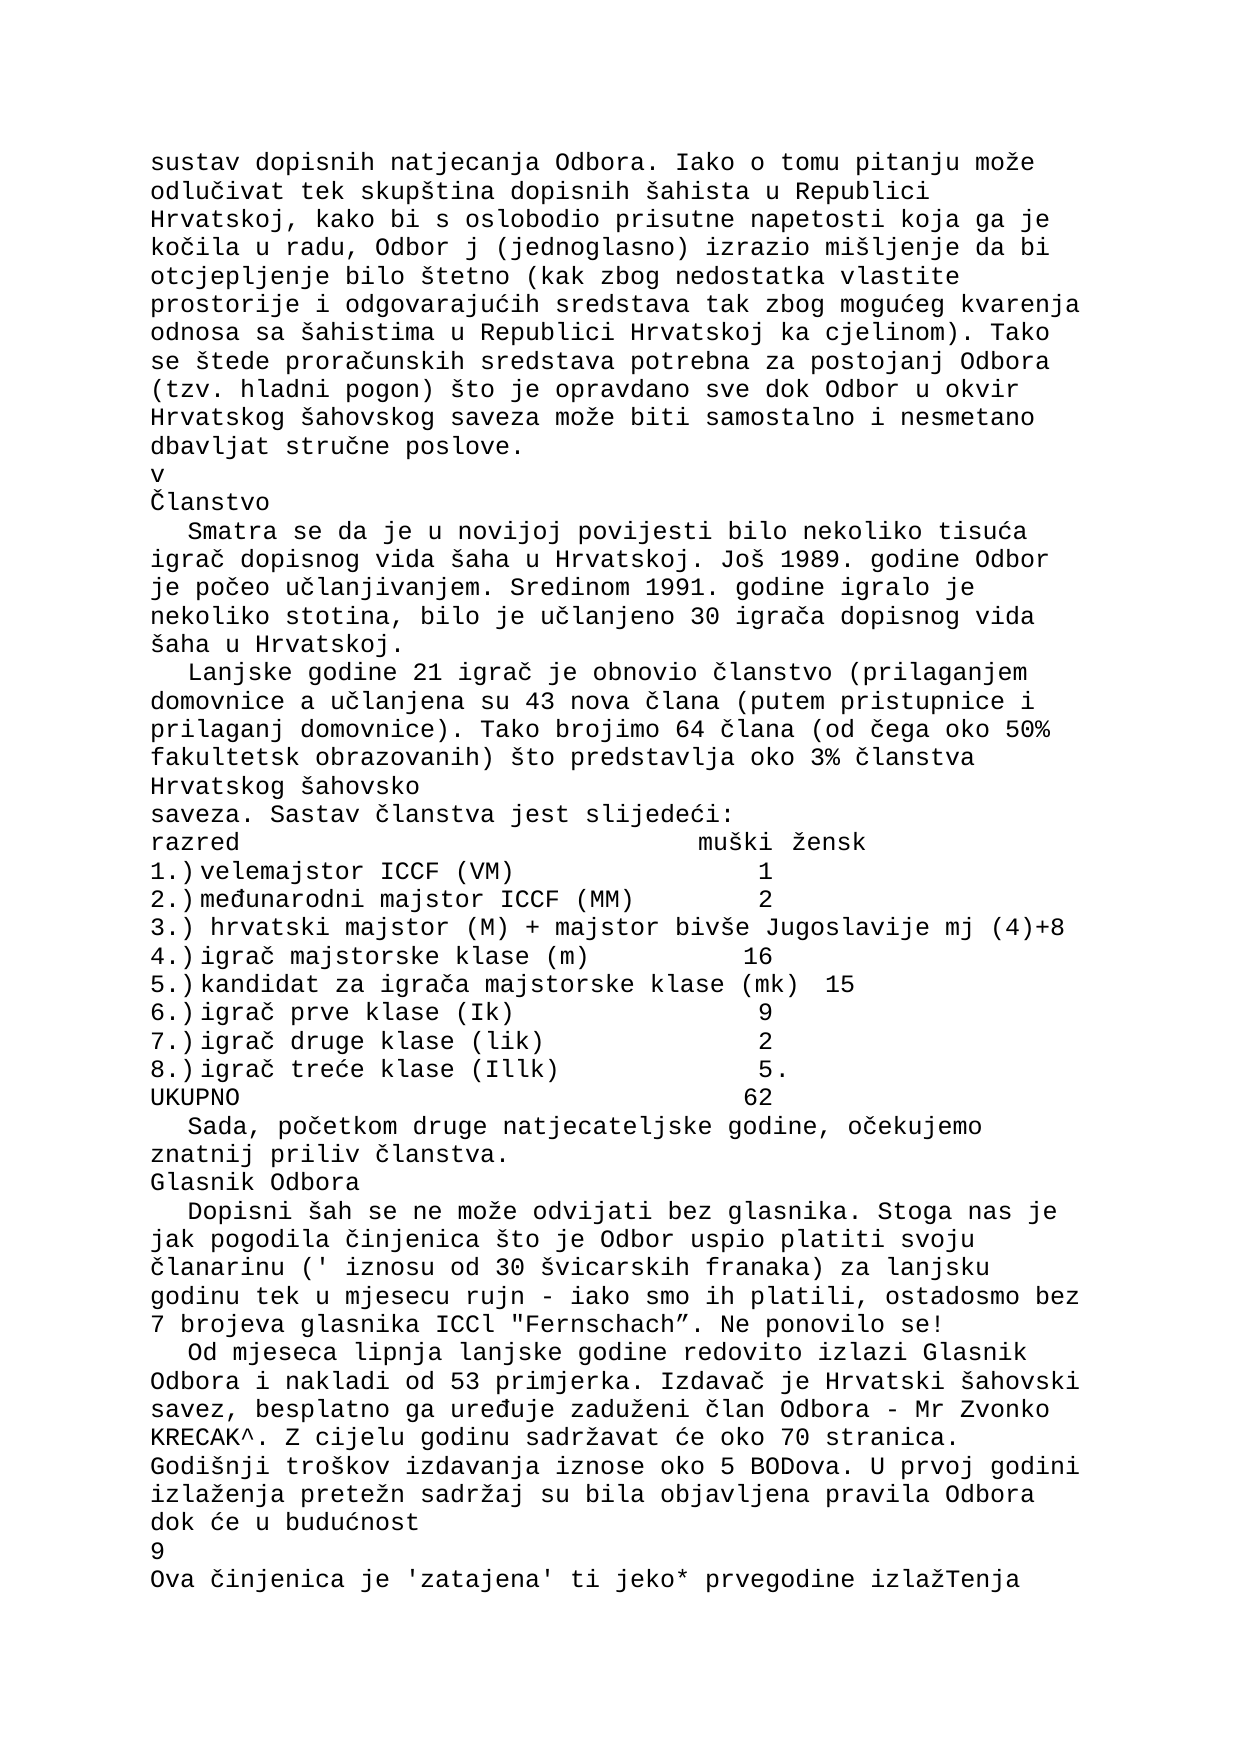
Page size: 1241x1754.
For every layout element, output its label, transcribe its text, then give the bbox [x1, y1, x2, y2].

text 8.) igrač treće klase (Illk) 5 . [150, 1057, 1090, 1085]
text Sada, početkom druge natjecateljske godine, očekujemo znatnij priliv članstva. [150, 1113, 1090, 1170]
text UKUPNO 62 [150, 1085, 1090, 1113]
text sustav dopisnih natjecanja Odbora. Iako o tomu pitanju može odlučivat tek skupština dopisnih šahista u Republici Hrvatskoj, kako bi s oslobodio prisutne napetosti koja ga je kočila u radu, Odbor j (jednoglasno) izrazio mišljenje da bi otcjepljenje bilo štetno (kak zbog nedostatka vlastite prostorije i odgovarajućih sredstava tak zbog mogućeg kvarenja odnosa sa šahistima u Republici Hrvatskoj ka cjelinom). Tako se štede proračunskih sredstava potrebna za postojanj Odbora (tzv. hladni pogon) što je opravdano sve dok Odbor u okvir Hrvatskog šahovskog saveza može biti samostalno i nesmetano dbavljat stručne poslove. [150, 150, 1090, 462]
text 2.) međunarodni majstor ICCF (MM) 2 [150, 887, 1090, 915]
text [150, 1567, 1090, 1595]
text 3.) hrvatski majstor (M) + majstor bivše Jugoslavije mj (4)+8 [150, 915, 1090, 943]
text razred muški žensk [150, 830, 1090, 858]
text 1.) velemajstor ICCF (VM) 1 [150, 858, 1090, 887]
text Smatra se da je u novijoj povijesti bilo nekoliko tisuća igrač dopisnog vida šaha u Hrvatskoj. Još 1989. godine Odbor je počeo učlanjivanjem. Sredinom 1991. godine igralo je nekoliko stotina, bilo je učlanjeno 30 igrača dopisnog vida šaha u Hrvatskoj. [150, 518, 1090, 660]
text v [150, 462, 1090, 490]
text Glasnik Odbora [150, 1170, 1090, 1198]
text 9 [150, 1538, 1090, 1567]
text 6.) igrač prve klase (Ik) 9 [150, 1000, 1090, 1028]
text saveza. Sastav članstva jest slijedeći: [150, 802, 1090, 830]
text 7.) igrač druge klase (lik) 2 [150, 1028, 1090, 1057]
text 4.) igrač majstorske klase (m) 16 [150, 943, 1090, 972]
text 5.) kandidat za igrača majstorske klase (mk) 15 [150, 972, 1090, 1000]
text Lanjske godine 21 igrač je obnovio članstvo (prilaganjem domovnice a učlanjena su 43 nova člana (putem pristupnice i prilaganj domovnice). Tako brojimo 64 člana (od čega oko 50% fakultetsk obrazovanih) što predstavlja oko 3% članstva Hrvatskog šahovsko [150, 660, 1090, 802]
text Članstvo [150, 490, 1090, 518]
text Dopisni šah se ne može odvijati bez glasnika. Stoga nas je jak pogodila činjenica što je Odbor uspio platiti svoju članarinu (' iznosu od 30 švicarskih franaka) za lanjsku godinu tek u mjesecu rujn - iako smo ih platili, ostadosmo bez 7 brojeva glasnika ICCl "Fernschach”. Ne ponovilo se! [150, 1198, 1090, 1340]
text Od mjeseca lipnja lanjske godine redovito izlazi Glasnik Odbora i nakladi od 53 primjerka. Izdavač je Hrvatski šahovski savez, besplatno ga uređuje zaduženi član Odbora - Mr Zvonko KRECAK^. Z cijelu godinu sadržavat će oko 70 stranica. Godišnji troškov izdavanja iznose oko 5 BODova. U prvoj godini izlaženja pretežn sadržaj su bila objavljena pravila Odbora dok će u budućnost [150, 1340, 1090, 1538]
